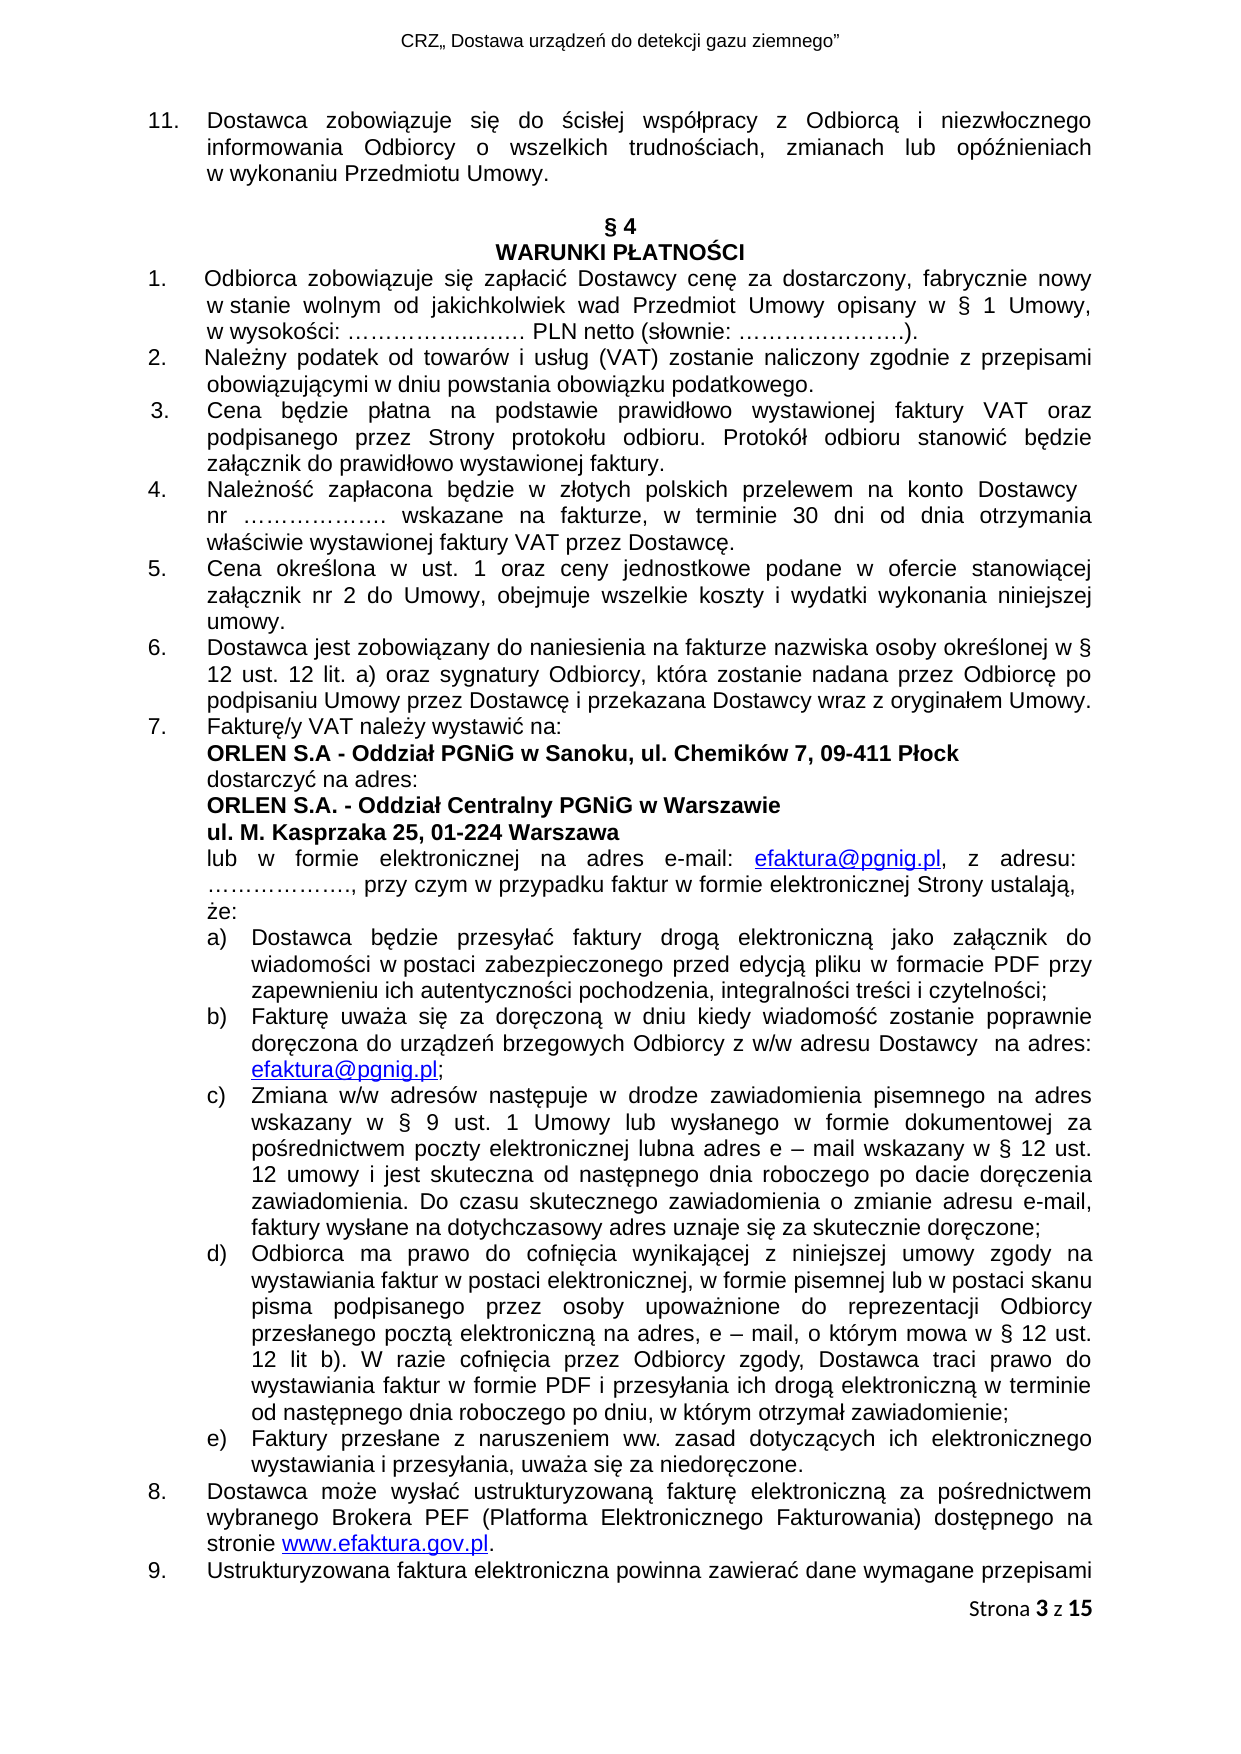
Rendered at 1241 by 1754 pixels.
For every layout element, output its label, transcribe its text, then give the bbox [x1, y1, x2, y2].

text lub w formie elektronicznej na adres e-mail: efaktura@pgnig.pl, z adresu: ………………., przy czym w przypadku faktur w formie elektronicznej Strony ustalają, że: [207, 845, 1076, 924]
list Dostawca będzie przesyłać faktury drogą elektroniczną jako załącznik do wiadomości w postaci zabezpieczonego przed edycją pliku w formacie PDF przy zapewnieniu ich autentyczności pochodzenia, integralności treści i czytelności; [207, 924, 1093, 1003]
list Zmiana w/w adresów następuje w drodze zawiadomienia pisemnego na adres wskazany w § 9 ust. 1 Umowy lub wysłanego w formie dokumentowej za pośrednictwem poczty elektronicznej lubna adres e – mail wskazany w § 12 ust. 12 umowy i jest skuteczna od następnego dnia roboczego po dacie doręczenia zawiadomienia. Do czasu skutecznego zawiadomienia o zmianie adresu e-mail, faktury wysłane na dotychczasowy adres uznaje się za skutecznie doręczone; [207, 1082, 1093, 1240]
text ul. M. Kasprzaka 25, 01-224 Warszawa [148, 819, 1093, 845]
list Należność zapłacona będzie w złotych polskich przelewem na konto Dostawcy nr ………………. wskazane na fakturze, w terminie 30 dni od dnia otrzymania właściwie wystawionej faktury VAT przez Dostawcę. [148, 476, 1093, 555]
list Należny podatek od towarów i usług (VAT) zostanie naliczony zgodnie z przepisami obowiązującymi w dniu powstania obowiązku podatkowego. [148, 344, 1093, 397]
list Dostawca może wysłać ustrukturyzowaną fakturę elektroniczną za pośrednictwem wybranego Brokera PEF (Platforma Elektronicznego Fakturowania) dostępnego na stronie www.efaktura.gov.pl. [148, 1478, 1093, 1557]
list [148, 1557, 1093, 1583]
list Fakturę/y VAT należy wystawić na: [148, 713, 1093, 740]
list Dostawca zobowiązuje się do ścisłej współpracy z Odbiorcą i niezwłocznego informowania Odbiorcy o wszelkich trudnościach, zmianach lub opóźnieniach w wykonaniu Przedmiotu Umowy. [148, 107, 1093, 186]
list Dostawca jest zobowiązany do naniesienia na fakturze nazwiska osoby określonej w § 12 ust. 12 lit. a) oraz sygnatury Odbiorcy, która zostanie nadana przez Odbiorcę po podpisaniu Umowy przez Dostawcę i przekazana Dostawcy wraz z oryginałem Umowy. [148, 634, 1093, 713]
list Fakturę uważa się za doręczoną w dniu kiedy wiadomość zostanie poprawnie doręczona do urządzeń brzegowych Odbiorcy z w/w adresu Dostawcy na adres: efaktura@pgnig.pl; [207, 1003, 1093, 1082]
text § 4 [148, 213, 1093, 239]
text WARUNKI PŁATNOŚCI [148, 239, 1093, 265]
list Cena określona w ust. 1 oraz ceny jednostkowe podane w ofercie stanowiącej załącznik nr 2 do Umowy, obejmuje wszelkie koszty i wydatki wykonania niniejszej umowy. [148, 555, 1093, 634]
text ORLEN S.A. - Oddział Centralny PGNiG w Warszawie [148, 792, 1093, 819]
list Odbiorca zobowiązuje się zapłacić Dostawcy cenę za dostarczony, fabrycznie nowy w stanie wolnym od jakichkolwiek wad Przedmiot Umowy opisany w § 1 Umowy, w wysokości: ……………..….… PLN netto (słownie: ………………….). [148, 265, 1093, 344]
text dostarczyć na adres: [148, 766, 1093, 792]
list Cena będzie płatna na podstawie prawidłowo wystawionej faktury VAT oraz podpisanego przez Strony protokołu odbioru. Protokół odbioru stanowić będzie załącznik do prawidłowo wystawionej faktury. [150, 397, 1093, 476]
list Odbiorca ma prawo do cofnięcia wynikającej z niniejszej umowy zgody na wystawiania faktur w postaci elektronicznej, w formie pisemnej lub w postaci skanu pisma podpisanego przez osoby upoważnione do reprezentacji Odbiorcy przesłanego pocztą elektroniczną na adres, e – mail, o którym mowa w § 12 ust. 12 lit b). W razie cofnięcia przez Odbiorcy zgody, Dostawca traci prawo do wystawiania faktur w formie PDF i przesyłania ich drogą elektroniczną w terminie od następnego dnia roboczego po dniu, w którym otrzymał zawiadomienie; [207, 1240, 1093, 1425]
list Faktury przesłane z naruszeniem ww. zasad dotyczących ich elektronicznego wystawiania i przesyłania, uważa się za niedoręczone. [207, 1425, 1093, 1478]
text ORLEN S.A - Oddział PGNiG w Sanoku, ul. Chemików 7, 09-411 Płock [148, 740, 1093, 766]
